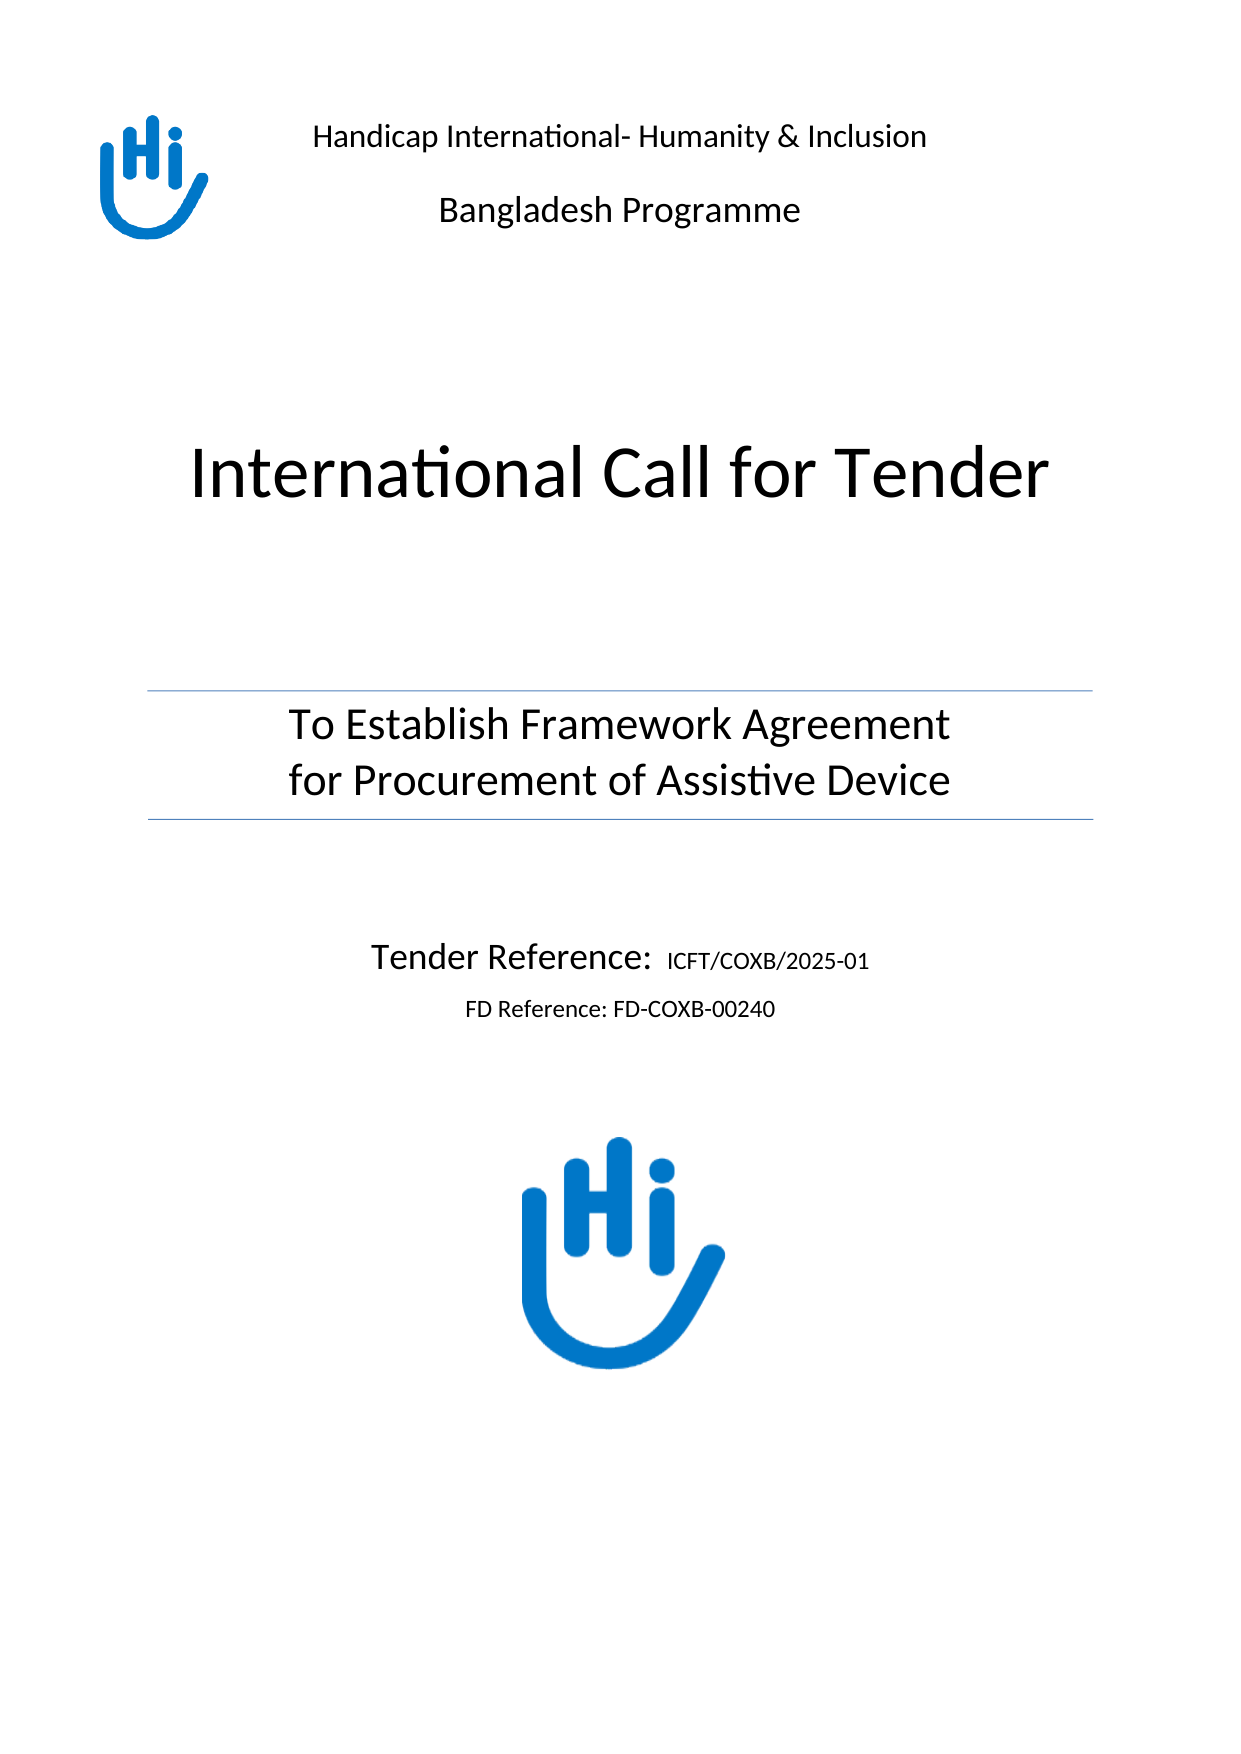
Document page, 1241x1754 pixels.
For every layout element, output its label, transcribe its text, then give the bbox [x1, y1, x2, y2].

text FD Reference: FD-COXB-00240 [276, 993, 964, 1023]
picture [100, 115, 209, 240]
text To Establish Framework Agreement for Procurement of Assistive Device [275, 695, 964, 807]
picture [522, 1137, 726, 1371]
title International Call for Tender [135, 425, 1105, 516]
text Tender Reference: ICFT/COXB/2025-01 [276, 933, 964, 979]
text Handicap International- Humanity & Inclusion Bangladesh Programme [275, 115, 964, 236]
